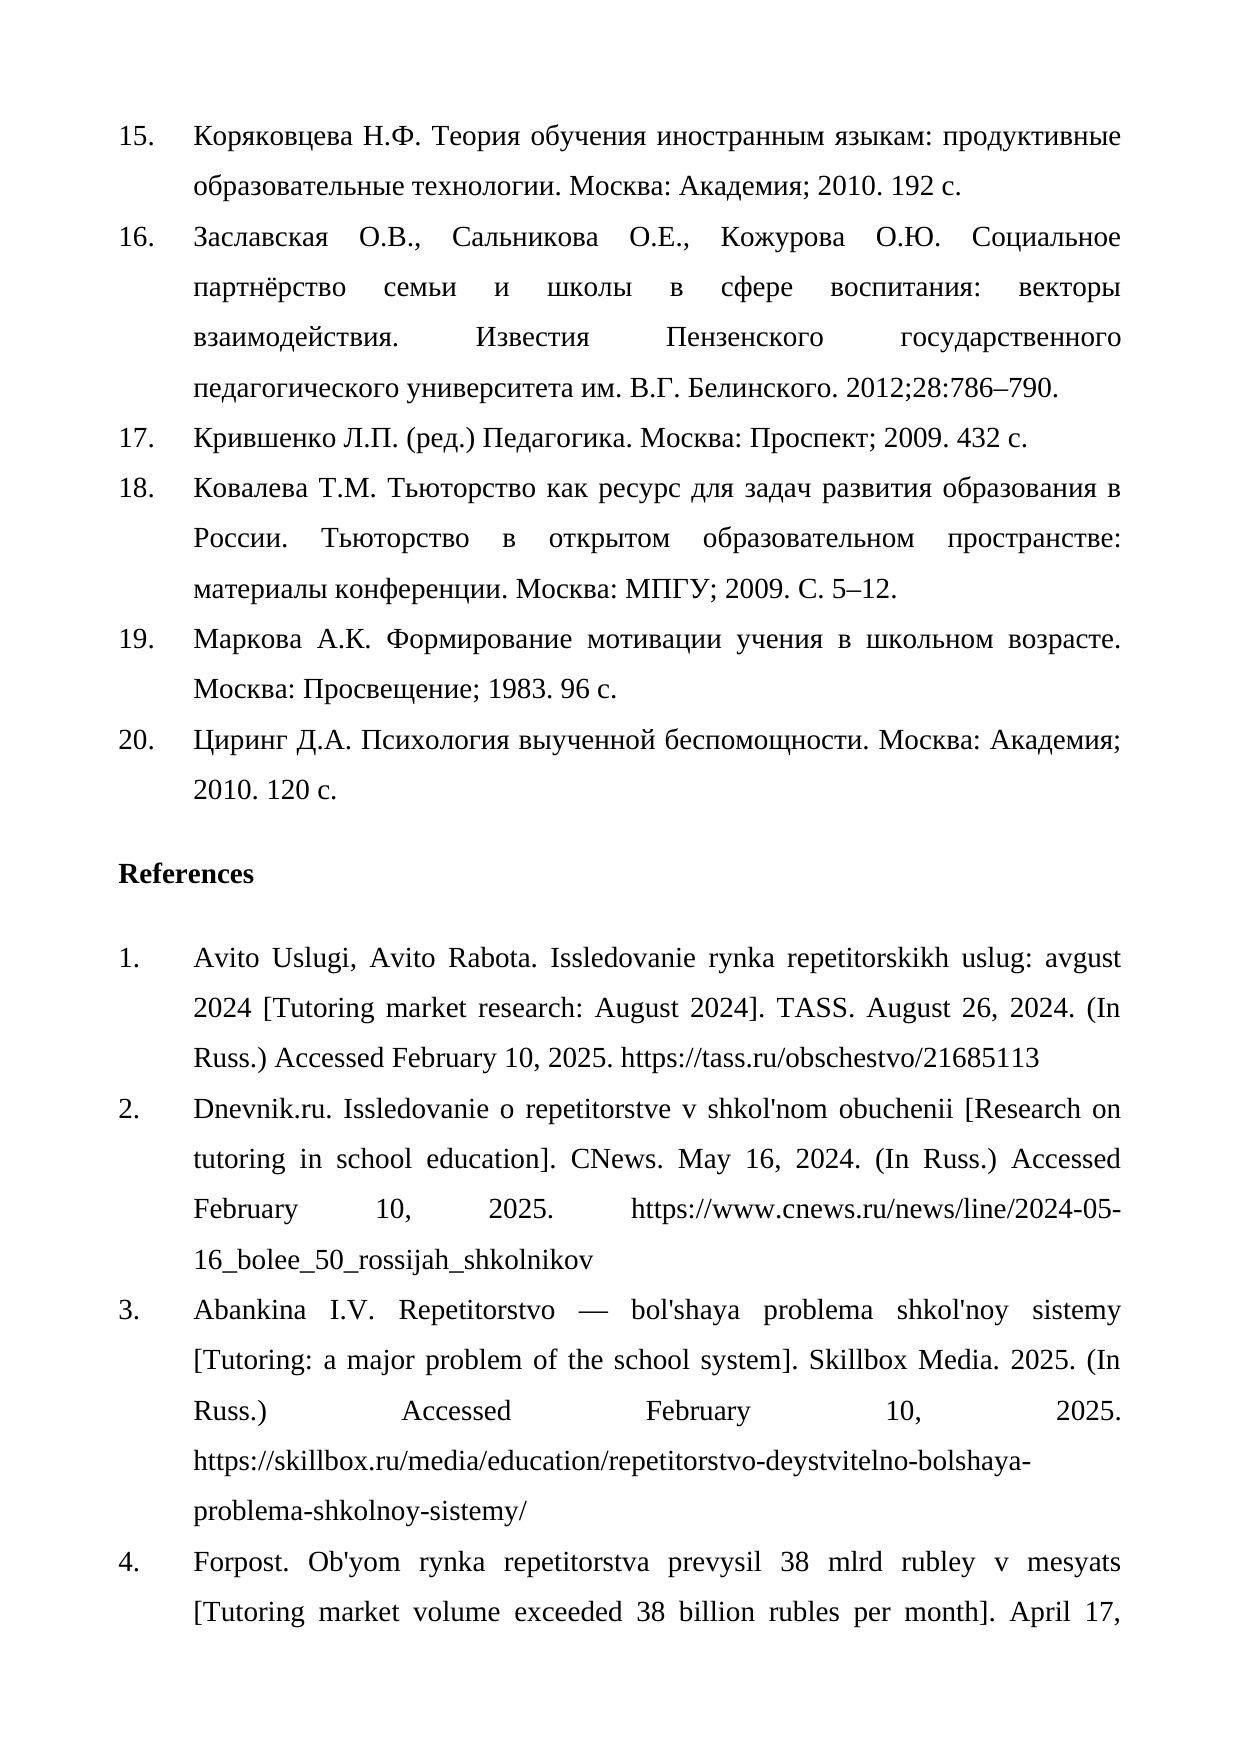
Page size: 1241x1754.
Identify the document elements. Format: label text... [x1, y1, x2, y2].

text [118, 1544, 1122, 1627]
text References [118, 856, 1122, 889]
text 18. Ковалева Т.М. Тьюторство как ресурс для задач развития образования в России. Тьюторство в открытом образовательном пространстве: материалы конференции. Москва: МПГУ; 2009. С. 5–12. [118, 470, 1122, 604]
text 20. Циринг Д.А. Психология выученной беспомощности. Москва: Академия; 2010. 120 с. [118, 722, 1122, 806]
text 3. Abankina I.V. Repetitorstvo — bol'shaya problema shkol'noy sistemy [Tutoring: a major problem of the school system]. Skillbox Media. 2025. (In Russ.) Accessed February 10, 2025. https://skillbox.ru/media/education/repetitorstvo-deystvitelno-bolshaya-problema-shkolnoy-sistemy/ [118, 1292, 1122, 1527]
text 15. Коряковцева Н.Ф. Теория обучения иностранным языкам: продуктивные образовательные технологии. Москва: Академия; 2010. 192 с. [118, 118, 1122, 202]
text 19. Маркова А.К. Формирование мотивации учения в школьном возрасте. Москва: Просвещение; 1983. 96 с. [118, 621, 1122, 705]
text 1. Avito Uslugi, Avito Rabota. Issledovanie rynka repetitorskikh uslug: avgust 2024 [Tutoring market research: August 2024]. TASS. August 26, 2024. (In Russ.) Accessed February 10, 2025. https://tass.ru/obschestvo/21685113 [118, 940, 1122, 1074]
text 17. Крившенко Л.П. (ред.) Педагогика. Москва: Проспект; 2009. 432 с. [118, 420, 1122, 453]
text 2. Dnevnik.ru. Issledovanie o repetitorstve v shkol'nom obuchenii [Research on tutoring in school education]. CNews. May 16, 2024. (In Russ.) Accessed February 10, 2025. https://www.cnews.ru/news/line/2024-05-16_bolee_50_rossijah_shkolnikov [118, 1091, 1122, 1275]
text 16. Заславская О.В., Сальникова О.Е., Кожурова О.Ю. Социальное партнёрство семьи и школы в сфере воспитания: векторы взаимодействия. Известия Пензенского государственного педагогического университета им. В.Г. Белинского. 2012;28:786–790. [118, 219, 1122, 403]
